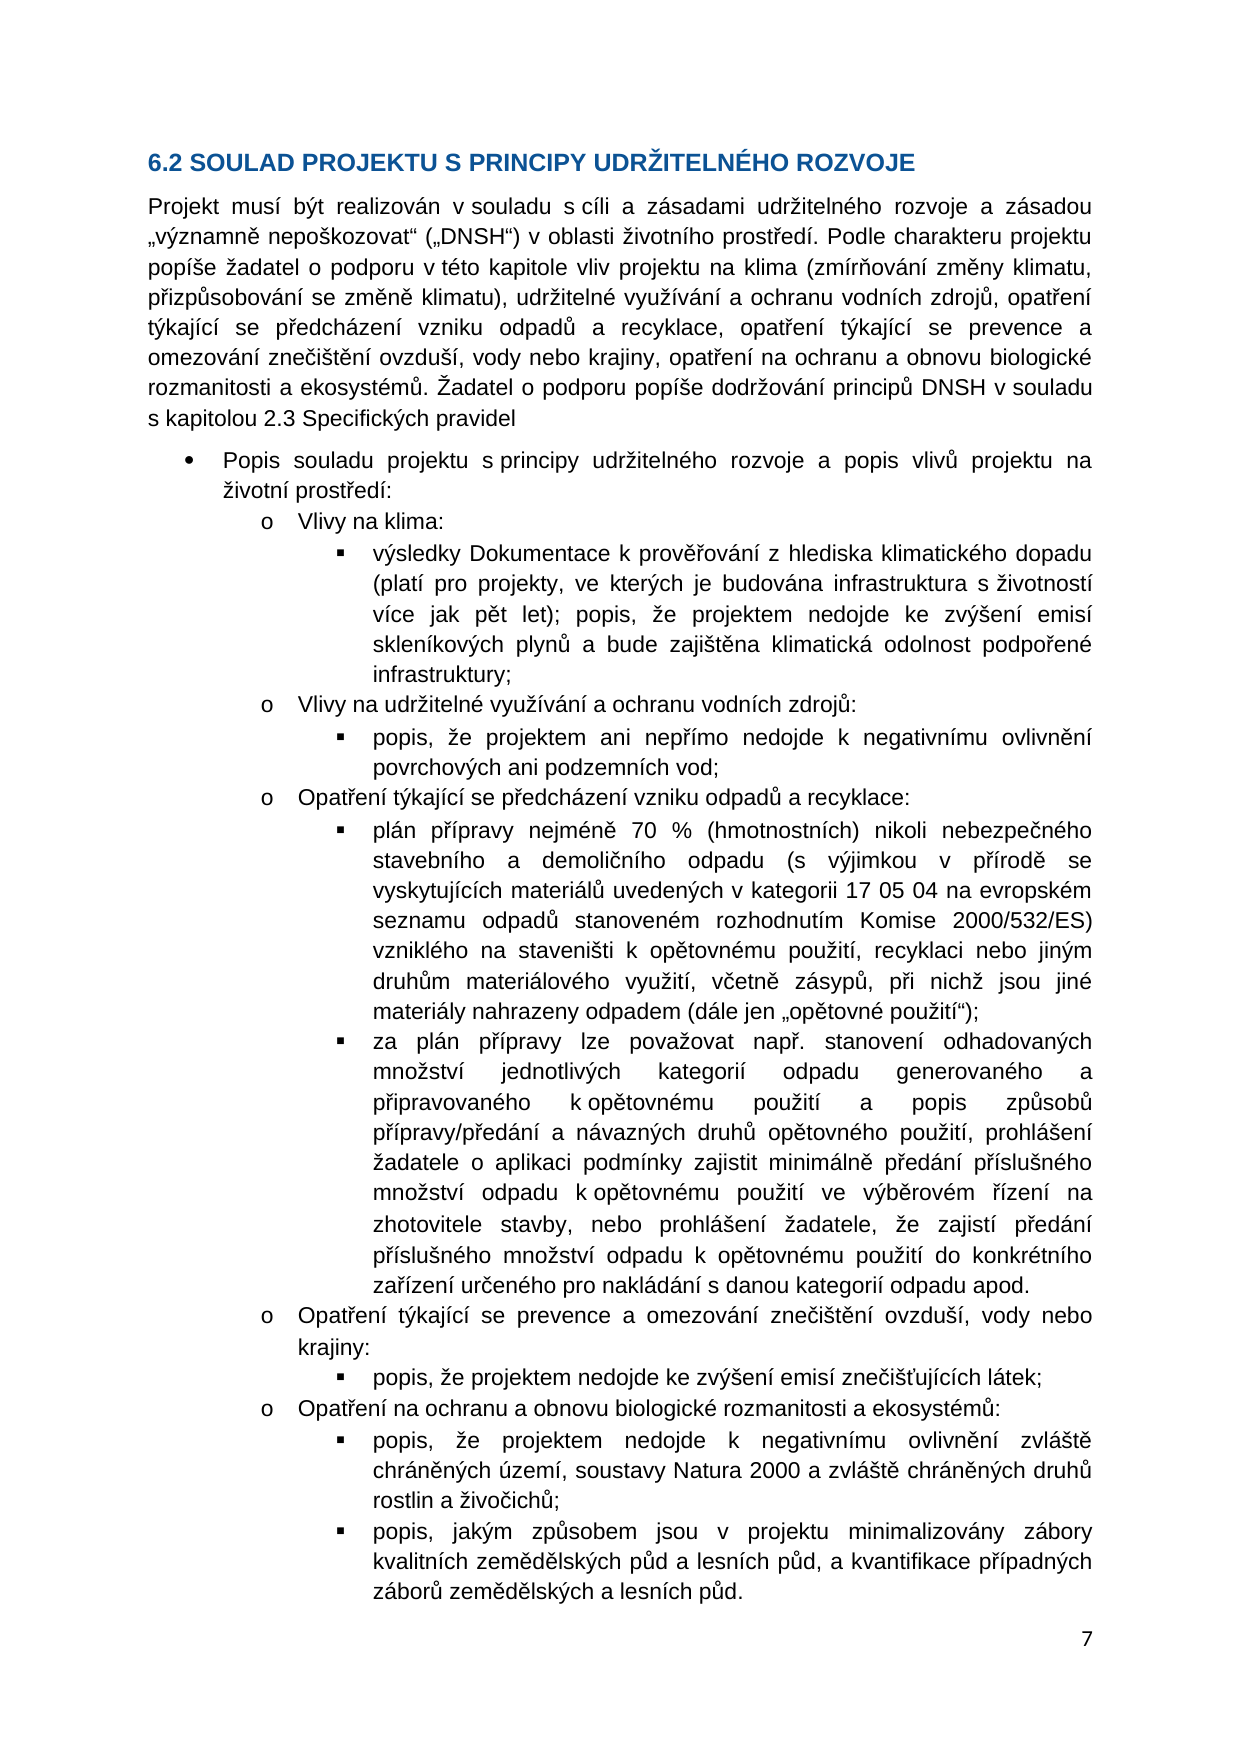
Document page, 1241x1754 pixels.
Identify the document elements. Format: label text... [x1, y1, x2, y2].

list popis, že projektem nedojde k negativnímu ovlivnění zvláště chráněných území, soustavy Natura 2000 a zvláště chráněných druhů rostlin a živočichů; [335, 1427, 1093, 1514]
text Projekt musí být realizován v souladu s cíli a zásadami udržitelného rozvoje a zásadou „významně nepoškozovat“ („DNSH“) v oblasti životního prostředí. Podle charakteru projektu popíše žadatel o podporu v této kapitole vliv projektu na klima (zmírňování změny klimatu, přizpůsobování se změně klimatu), udržitelné využívání a ochranu vodních zdrojů, opatření týkající se předcházení vzniku odpadů a recyklace, opatření týkající se prevence a omezování znečištění ovzduší, vody nebo krajiny, opatření na ochranu a obnovu biologické rozmanitosti a ekosystémů. Žadatel o podporu popíše dodržování principů DNSH v souladu s kapitolou 2.3 Specifických pravidel [148, 193, 1093, 431]
list popis, jakým způsobem jsou v projektu minimalizovány zábory kvalitních zemědělských půd a lesních půd, a kvantifikace případných záborů zemědělských a lesních půd. [335, 1518, 1093, 1604]
list výsledky Dokumentace k prověřování z hlediska klimatického dopadu (platí pro projekty, ve kterých je budována infrastruktura s životností více jak pět let); popis, že projektem nedojde ke zvýšení emisí skleníkových plynů a bude zajištěna klimatická odolnost podpořené infrastruktury; [335, 540, 1093, 687]
list Opatření týkající se předcházení vzniku odpadů a recyklace: [260, 784, 1093, 812]
list popis, že projektem ani nepřímo nedojde k negativnímu ovlivnění povrchových ani podzemních vod; [335, 724, 1093, 780]
list Popis souladu projektu s principy udržitelného rozvoje a popis vlivů projektu na životní prostředí: [185, 447, 1093, 504]
list plán přípravy nejméně 70 % (hmotnostních) nikoli nebezpečného stavebního a demoličního odpadu (s výjimkou v přírodě se vyskytujících materiálů uvedených v kategorii 17 05 04 na evropském seznamu odpadů stanoveném rozhodnutím Komise 2000/532/ES) vzniklého na staveništi k opětovnému použití, recyklaci nebo jiným druhům materiálového využití, včetně zásypů, při nichž jsou jiné materiály nahrazeny odpadem (dále jen „opětovné použití“); [335, 817, 1093, 1024]
list popis, že projektem nedojde ke zvýšení emisí znečišťujících látek; [335, 1364, 1093, 1391]
list Vlivy na udržitelné využívání a ochranu vodních zdrojů: [260, 691, 1093, 719]
list Opatření na ochranu a obnovu biologické rozmanitosti a ekosystémů: [260, 1394, 1093, 1423]
subtitle 6.2 SOULAD PROJEKTU S PRINCIPY UDRŽITELNÉHO ROZVOJE [148, 148, 1093, 176]
list Vlivy na klima: [260, 508, 1093, 536]
list za plán přípravy lze považovat např. stanovení odhadovaných množství jednotlivých kategorií odpadu generovaného a připravovaného k opětovnému použití a popis způsobů přípravy/předání a návazných druhů opětovného použití, prohlášení žadatele o aplikaci podmínky zajistit minimálně předání příslušného množství odpadu k opětovnému použití ve výběrovém řízení na zhotovitele stavby, nebo prohlášení žadatele, že zajistí předání příslušného množství odpadu k opětovnému použití do konkrétního zařízení určeného pro nakládání s danou kategorií odpadu apod. [335, 1028, 1093, 1298]
list Opatření týkající se prevence a omezování znečištění ovzduší, vody nebo krajiny: [260, 1302, 1093, 1361]
